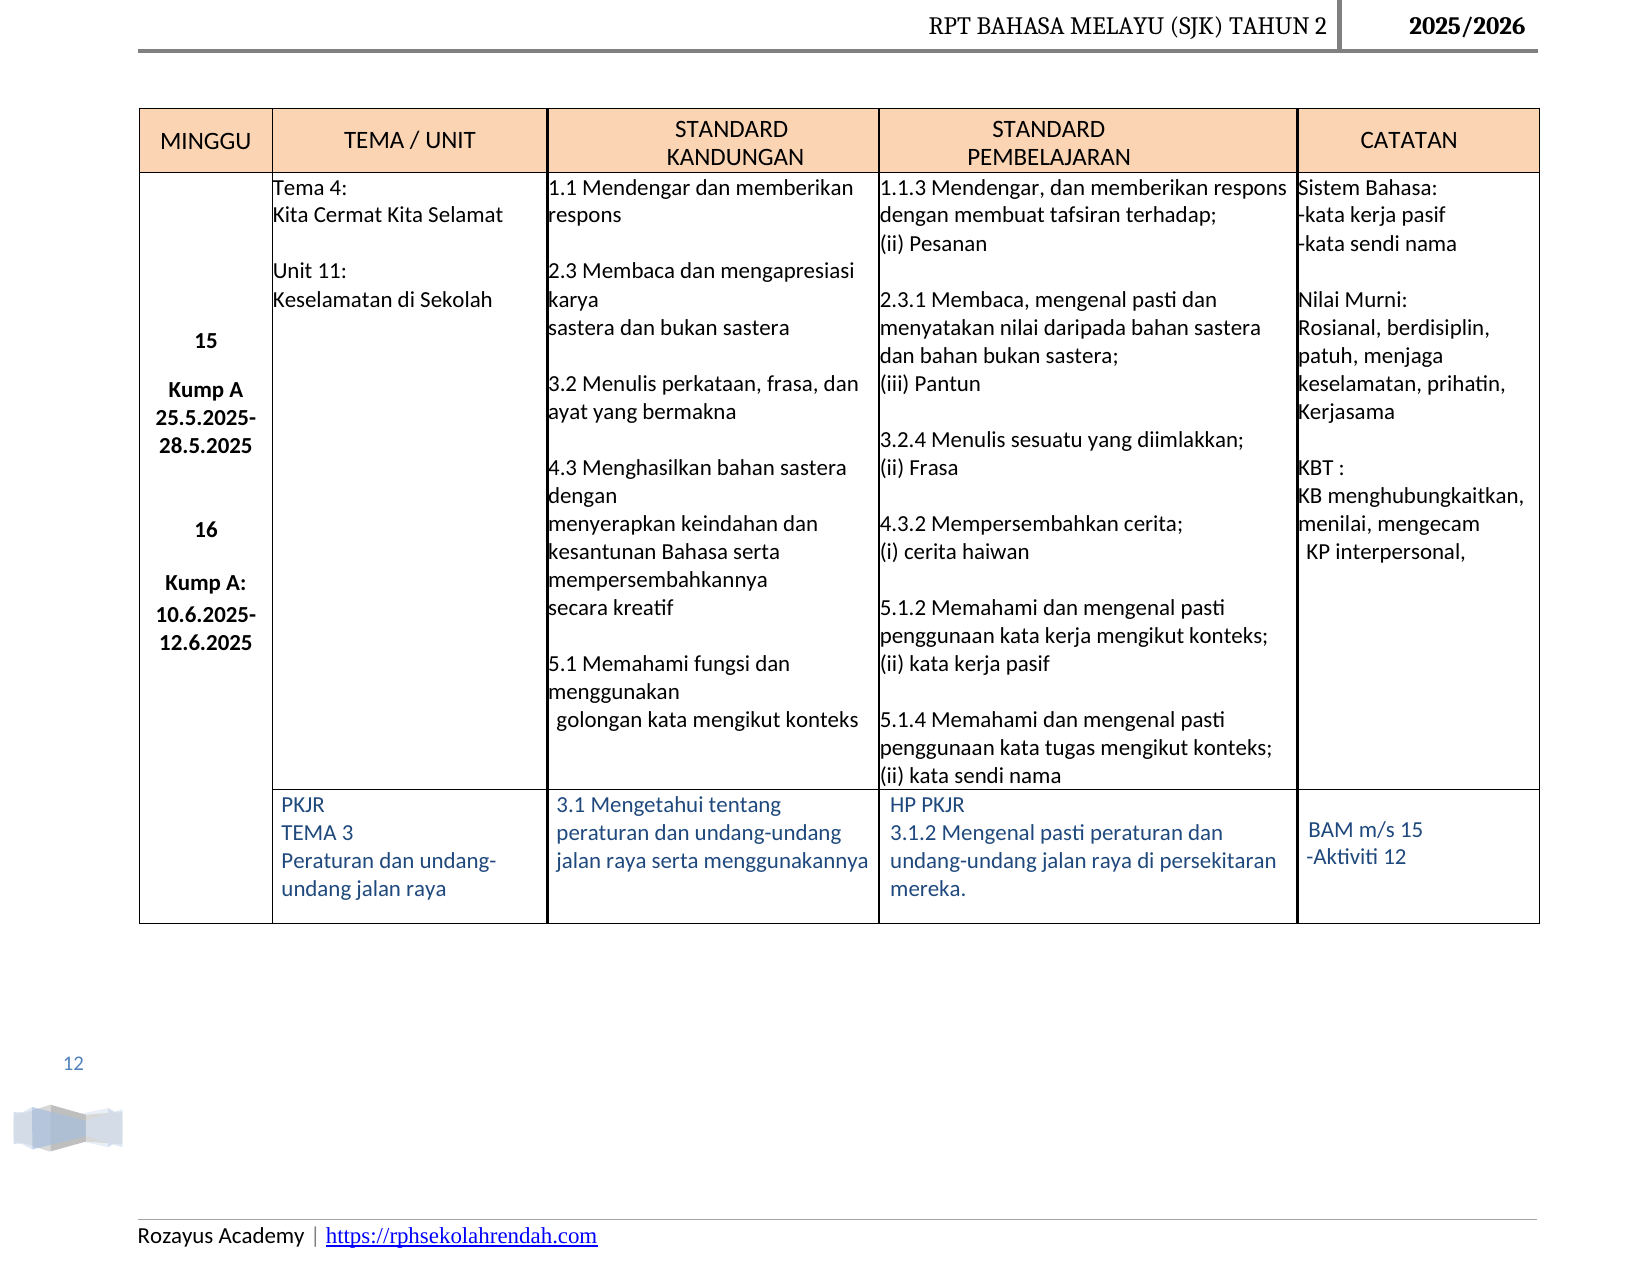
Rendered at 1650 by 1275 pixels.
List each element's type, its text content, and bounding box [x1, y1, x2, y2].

table_header STANDARD KANDUNGAN [549, 109, 878, 172]
table_cell PKJR TEMA 3 Peraturan dan undang-undang jalan raya [273, 790, 546, 922]
table_cell BAM m/s 15 -Aktiviti 12 [1299, 790, 1539, 922]
table_cell Tema 4: Kita Cermat Kita Selamat Unit 11: Keselamatan di Sekolah [273, 173, 546, 789]
table_cell Sistem Bahasa: -kata kerja pasif -kata sendi nama Nilai Murni: Rosianal, berdisiplin, patuh, menjaga keselamatan, prihatin, Kerjasama KBT : KB menghubungkaitkan, menilai, mengecam KP interpersonal, [1299, 173, 1539, 789]
table_cell HP PKJR 3.1.2 Mengenal pasti peraturan dan undang-undang jalan raya di persekitaran mereka. [880, 790, 1296, 922]
table_cell 1.1 Mendengar dan memberikan respons 2.3 Membaca dan mengapresiasi karya sastera dan bukan sastera 3.2 Menulis perkataan, frasa, dan ayat yang bermakna 4.3 Menghasilkan bahan sastera dengan menyerapkan keindahan dan kesantunan Bahasa serta mempersembahkannya secara kreatif 5.1 Memahami fungsi dan menggunakan golongan kata mengikut konteks [549, 173, 878, 789]
table_header TEMA / UNIT [273, 109, 546, 172]
table_header MINGGU [140, 109, 272, 172]
table_cell 3.1 Mengetahui tentang peraturan dan undang-undang jalan raya serta menggunakannya [549, 790, 878, 922]
table_cell 1.1.3 Mendengar, dan memberikan respons dengan membuat tafsiran terhadap; (ii) Pesanan 2.3.1 Membaca, mengenal pasti dan menyatakan nilai daripada bahan sastera dan bahan bukan sastera; (iii) Pantun 3.2.4 Menulis sesuatu yang diimlakkan; (ii) Frasa 4.3.2 Mempersembahkan cerita; (i) cerita haiwan 5.1.2 Memahami dan mengenal pasti penggunaan kata kerja mengikut konteks; (ii) kata kerja pasif 5.1.4 Memahami dan mengenal pasti penggunaan kata tugas mengikut konteks; (ii) kata sendi nama [880, 173, 1296, 789]
table_cell 15 Kump A 25.5.2025-28.5.2025 16 Kump A: 10.6.2025-12.6.2025 [140, 173, 272, 922]
table_header STANDARD PEMBELAJARAN [880, 109, 1296, 172]
table_header CATATAN [1299, 109, 1539, 172]
